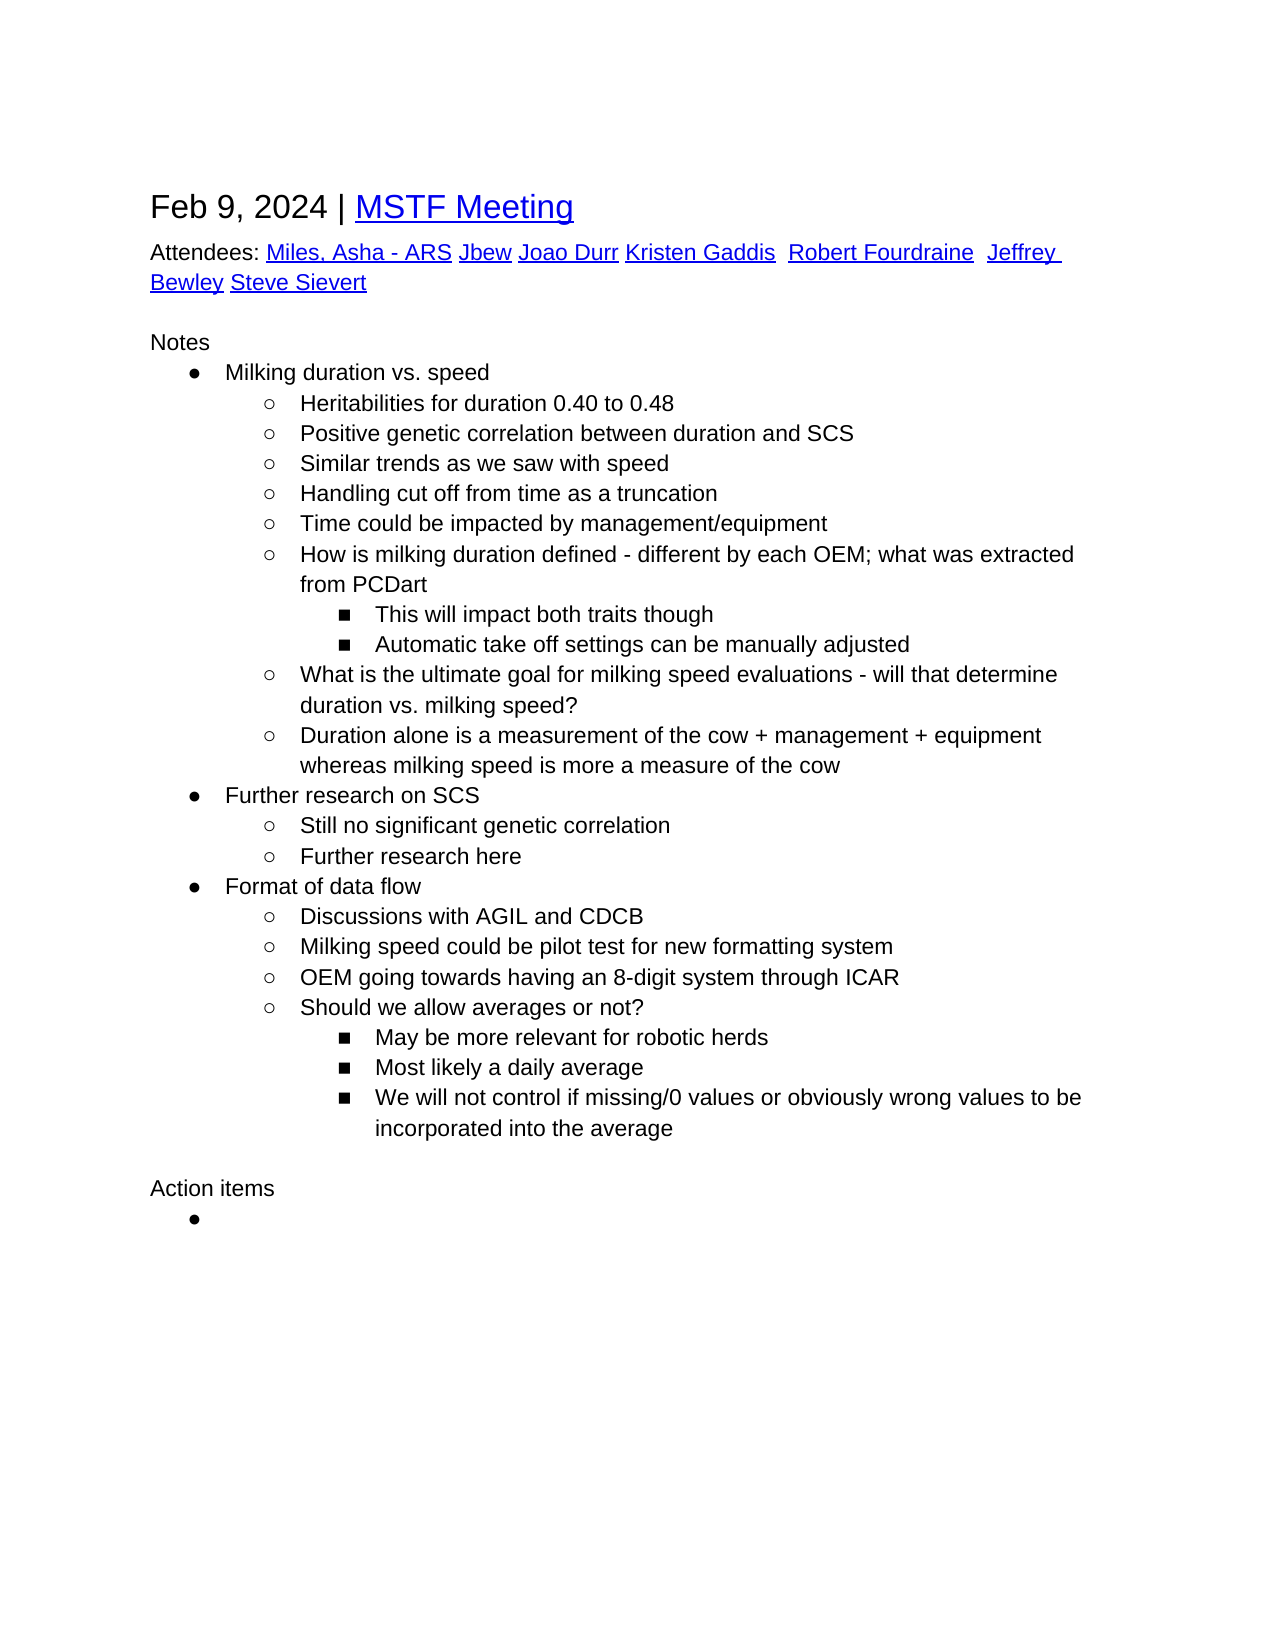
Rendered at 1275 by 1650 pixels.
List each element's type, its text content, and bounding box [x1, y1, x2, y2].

list Milking duration vs. speed [187, 359, 1125, 386]
list How is milking duration defined - different by each OEM; what was extracted from PCDart [262, 541, 1125, 597]
list We will not control if missing/0 values or obviously wrong values to be incorporated into the average [337, 1084, 1125, 1141]
subtitle Feb 9, 2024 | MSTF Meeting [150, 187, 1125, 226]
list Handling cut off from time as a truncation [262, 480, 1125, 506]
list Positive genetic correlation between duration and SCS [262, 420, 1125, 446]
list Most likely a daily average [337, 1054, 1125, 1080]
list Automatic take off settings can be manually adjusted [337, 631, 1125, 657]
text Notes [150, 329, 1125, 355]
list Further research on SCS [187, 782, 1125, 808]
list May be more relevant for robotic herds [337, 1024, 1125, 1050]
list Discussions with AGIL and CDCB [262, 903, 1125, 929]
list Heritabilities for duration 0.40 to 0.48 [262, 389, 1125, 416]
list Time could be impacted by management/equipment [262, 510, 1125, 537]
list What is the ultimate goal for milking speed evaluations - will that determine duration vs. milking speed? [262, 661, 1125, 718]
list Format of data flow [187, 873, 1125, 899]
list Should we allow averages or not? [262, 994, 1125, 1020]
list This will impact both traits though [337, 601, 1125, 627]
text Attendees: Miles, Asha - ARS Jbew Joao Durr Kristen Gaddis Robert Fourdraine Jeffrey Bewley Steve Sievert [150, 238, 1125, 295]
list Duration alone is a measurement of the cow + management + equipment whereas milking speed is more a measure of the cow [262, 722, 1125, 778]
list Still no significant genetic correlation [262, 812, 1125, 839]
list Further research here [262, 843, 1125, 869]
list OEM going towards having an 8-digit system through ICAR [262, 963, 1125, 990]
list Milking speed could be pilot test for new formatting system [262, 933, 1125, 959]
list Similar trends as we saw with speed [262, 450, 1125, 476]
text Action items [150, 1175, 1125, 1201]
